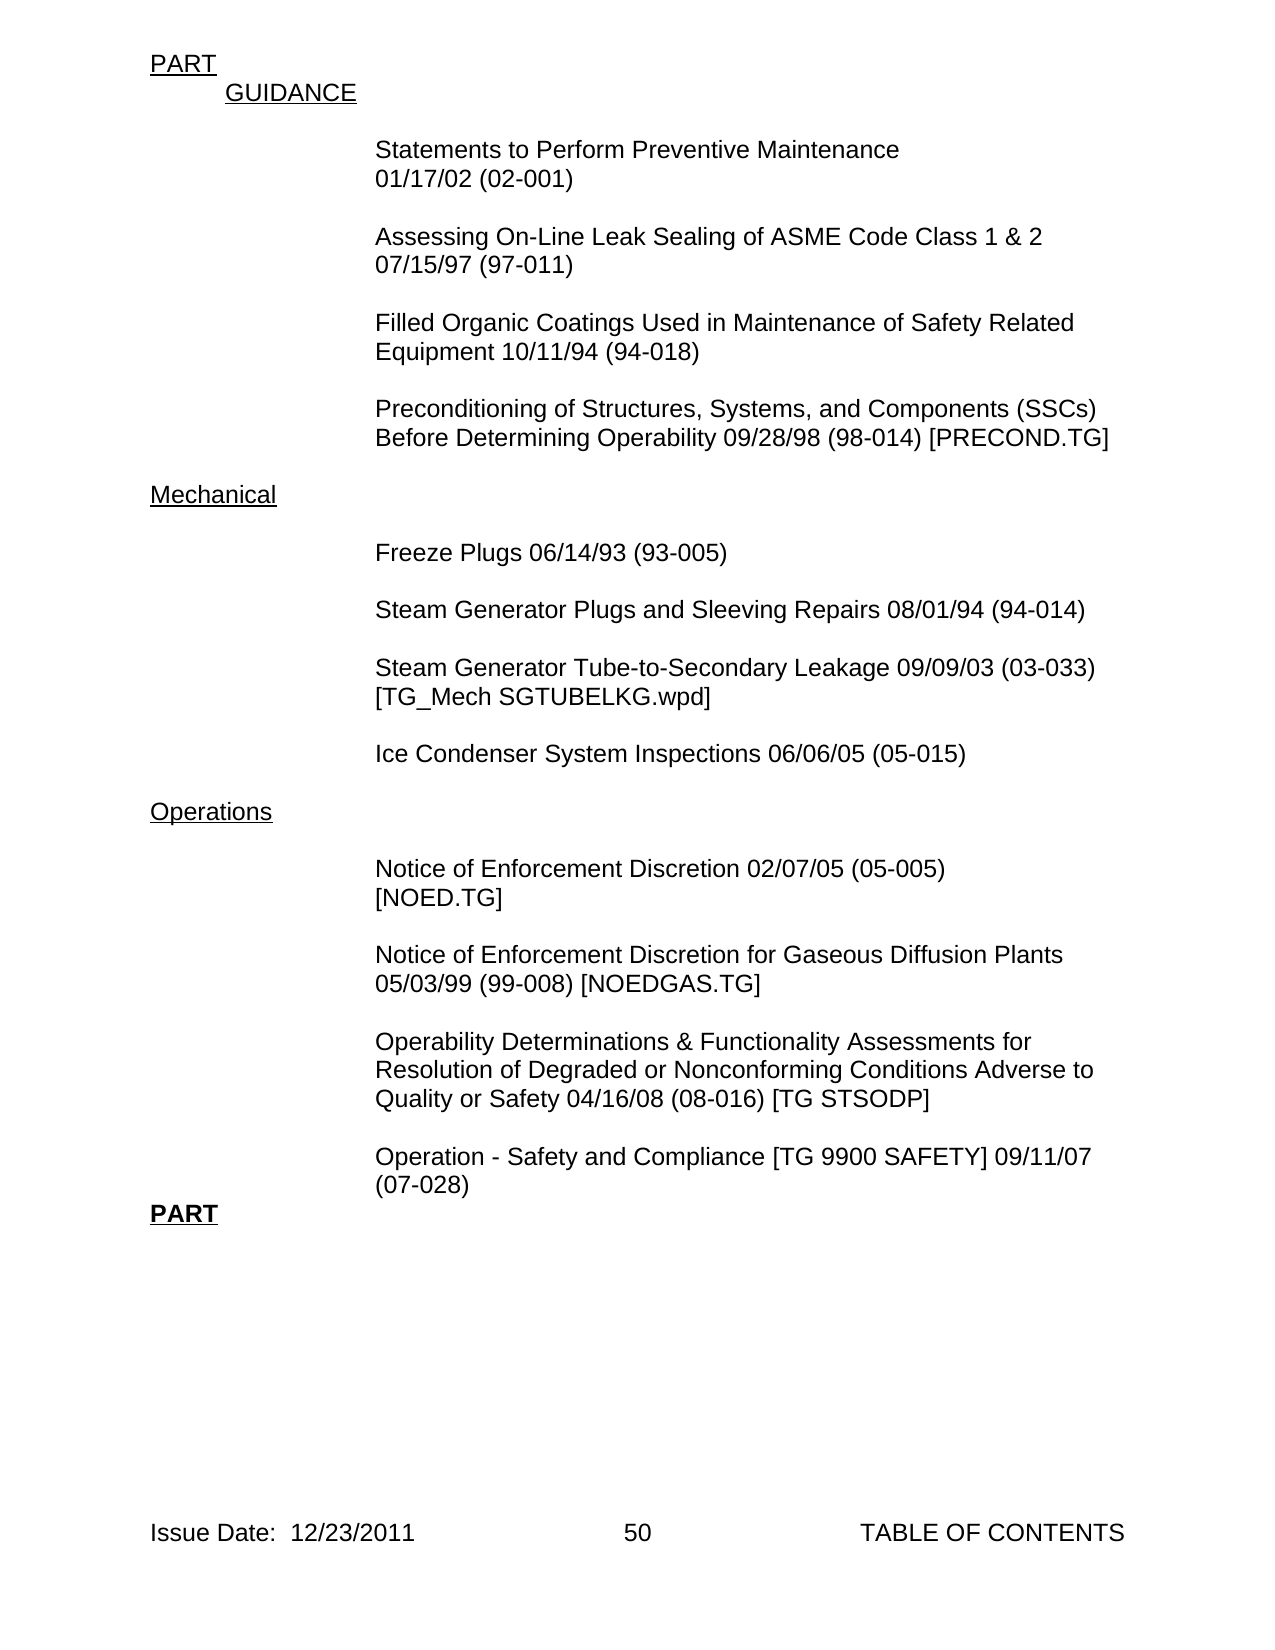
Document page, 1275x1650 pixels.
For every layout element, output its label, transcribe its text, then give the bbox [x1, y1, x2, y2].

text Operation - Safety and Compliance [TG 9900 SAFETY] 09/11/07 (07-028) [150, 1142, 1125, 1199]
text [TG_Mech SGTUBELKG.wpd] [150, 682, 1125, 710]
text Operability Determinations & Functionality Assessments for Resolution of Degraded or Nonconforming Conditions Adverse to Quality or Safety 04/16/08 (08-016) [TG STSODP] [150, 1027, 1125, 1113]
text Steam Generator Plugs and Sleeving Repairs 08/01/94 (94-014) [150, 595, 1125, 624]
text 01/17/02 (02-001) [150, 164, 1125, 193]
text Preconditioning of Structures, Systems, and Components (SSCs) [150, 394, 1125, 423]
text [NOED.TG] [150, 883, 1125, 912]
text Notice of Enforcement Discretion for Gaseous Diffusion Plants [150, 940, 1125, 969]
text Freeze Plugs 06/14/93 (93-005) [150, 538, 1125, 567]
text Before Determining Operability 09/28/98 (98-014) [PRECOND.TG] [375, 423, 1125, 452]
text Equipment 10/11/94 (94-018) [150, 337, 1125, 365]
text PART [150, 1199, 1125, 1228]
text Operations [150, 797, 1125, 825]
text 07/15/97 (97-011) [150, 250, 1125, 279]
text Assessing On-Line Leak Sealing of ASME Code Class 1 & 2 [150, 222, 1125, 250]
text Mechanical [150, 480, 1125, 509]
text Steam Generator Tube-to-Secondary Leakage 09/09/03 (03-033) [150, 653, 1125, 682]
text Notice of Enforcement Discretion 02/07/05 (05-005) [150, 854, 1125, 883]
text Ice Condenser System Inspections 06/06/05 (05-015) [150, 739, 1125, 768]
text 05/03/99 (99-008) [NOEDGAS.TG] [150, 969, 1125, 998]
text Filled Organic Coatings Used in Maintenance of Safety Related [225, 308, 1125, 337]
text Statements to Perform Preventive Maintenance [150, 135, 1125, 164]
